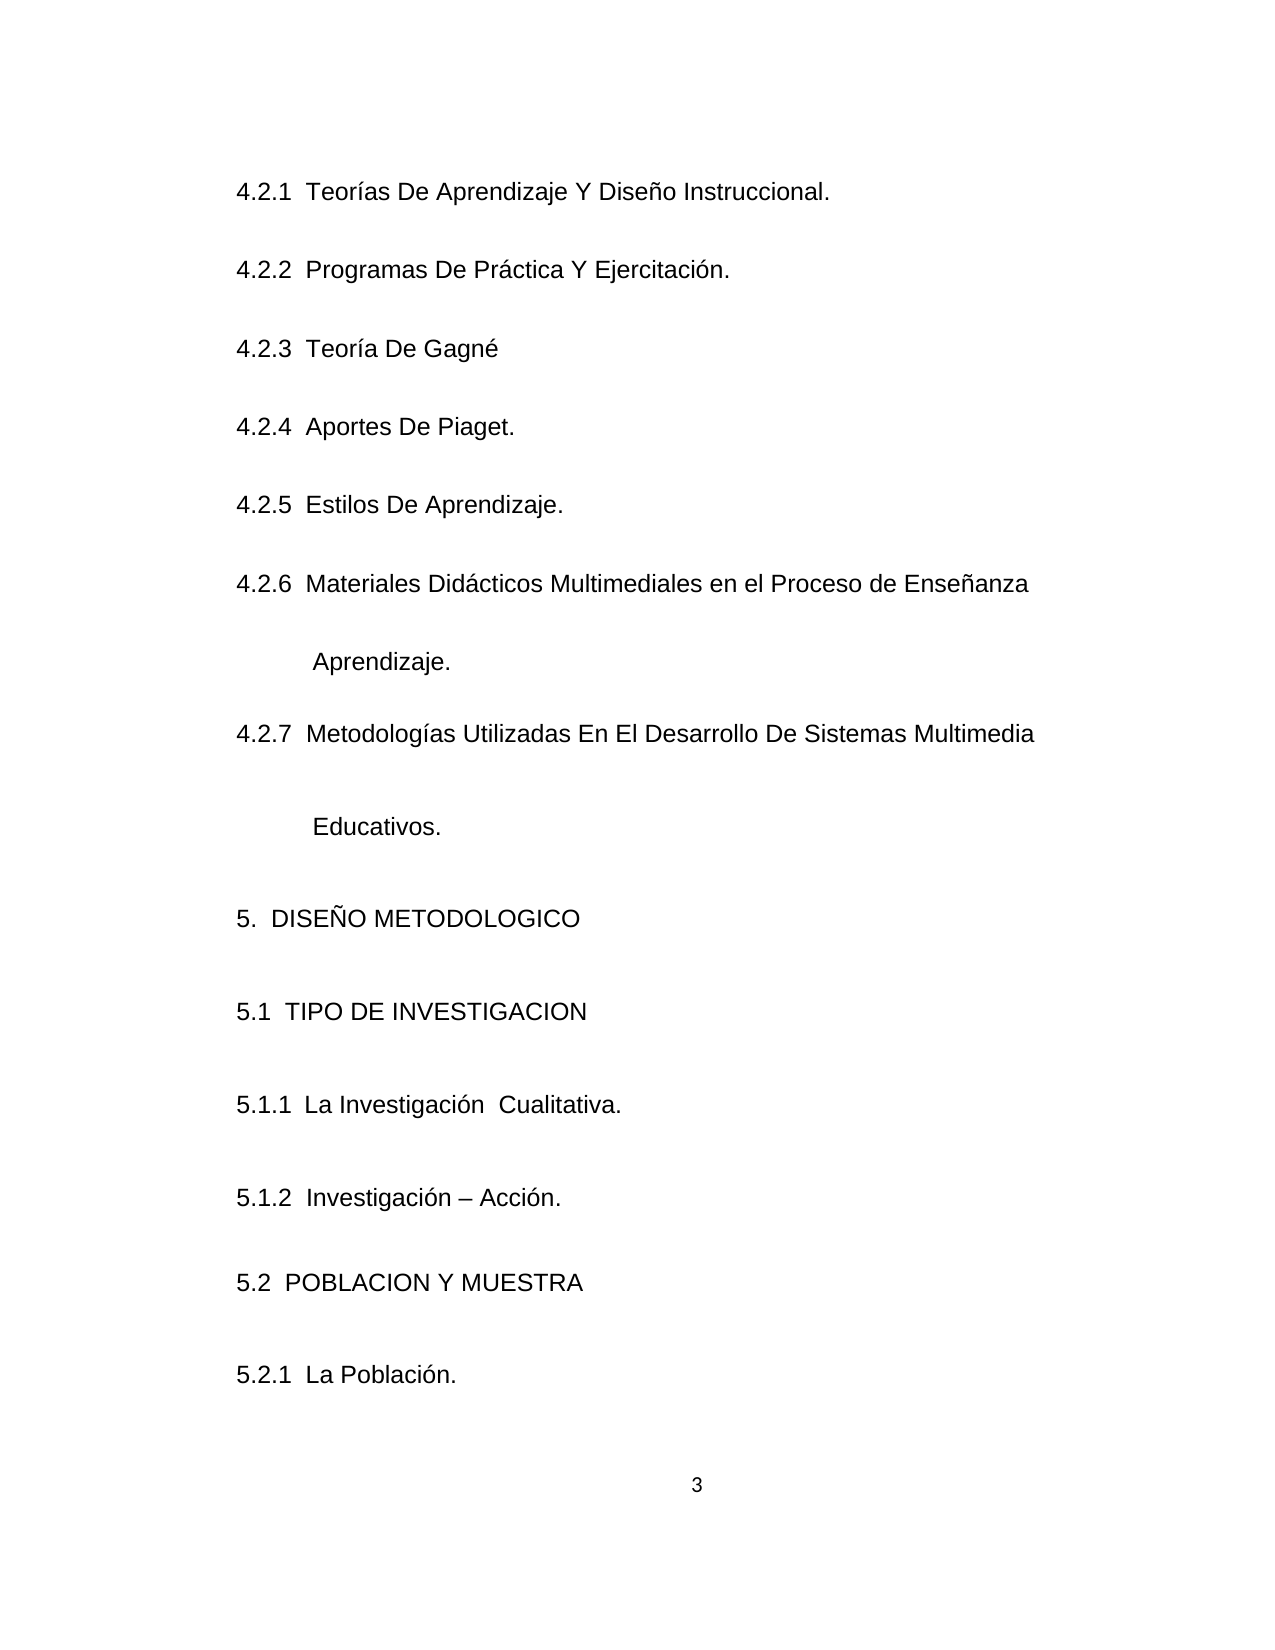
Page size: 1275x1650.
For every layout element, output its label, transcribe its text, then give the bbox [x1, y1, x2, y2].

text 5.1.1 La Investigación Cualitativa. [236, 1090, 1157, 1119]
text 5.2 POBLACION Y MUESTRA [236, 1268, 1157, 1296]
text 4.2.1 Teorías De Aprendizaje Y Diseño Instruccional. [236, 177, 1157, 206]
text 4.2.4 Aportes De Piaget. [236, 412, 1157, 441]
subtitle 4.2.6 Materiales Didácticos Multimediales en el Proceso de Enseñanza [236, 569, 1157, 598]
text 5. DISEÑO METODOLOGICO [236, 904, 1157, 933]
text Educativos. [236, 812, 1157, 841]
text 5.1 TIPO DE INVESTIGACION [236, 997, 1157, 1026]
text 4.2.5 Estilos De Aprendizaje. [236, 491, 1157, 519]
text 4.2.7 Metodologías Utilizadas En El Desarrollo De Sistemas Multimedia [236, 719, 1157, 748]
text 4.2.3 Teoría De Gagné [236, 334, 1157, 363]
list 5.2.1 La Población. [236, 1360, 1157, 1389]
text 5.1.2 Investigación – Acción. [236, 1183, 1157, 1212]
text 4.2.2 Programas De Práctica Y Ejercitación. [236, 256, 1157, 284]
subtitle Aprendizaje. [236, 647, 1157, 676]
